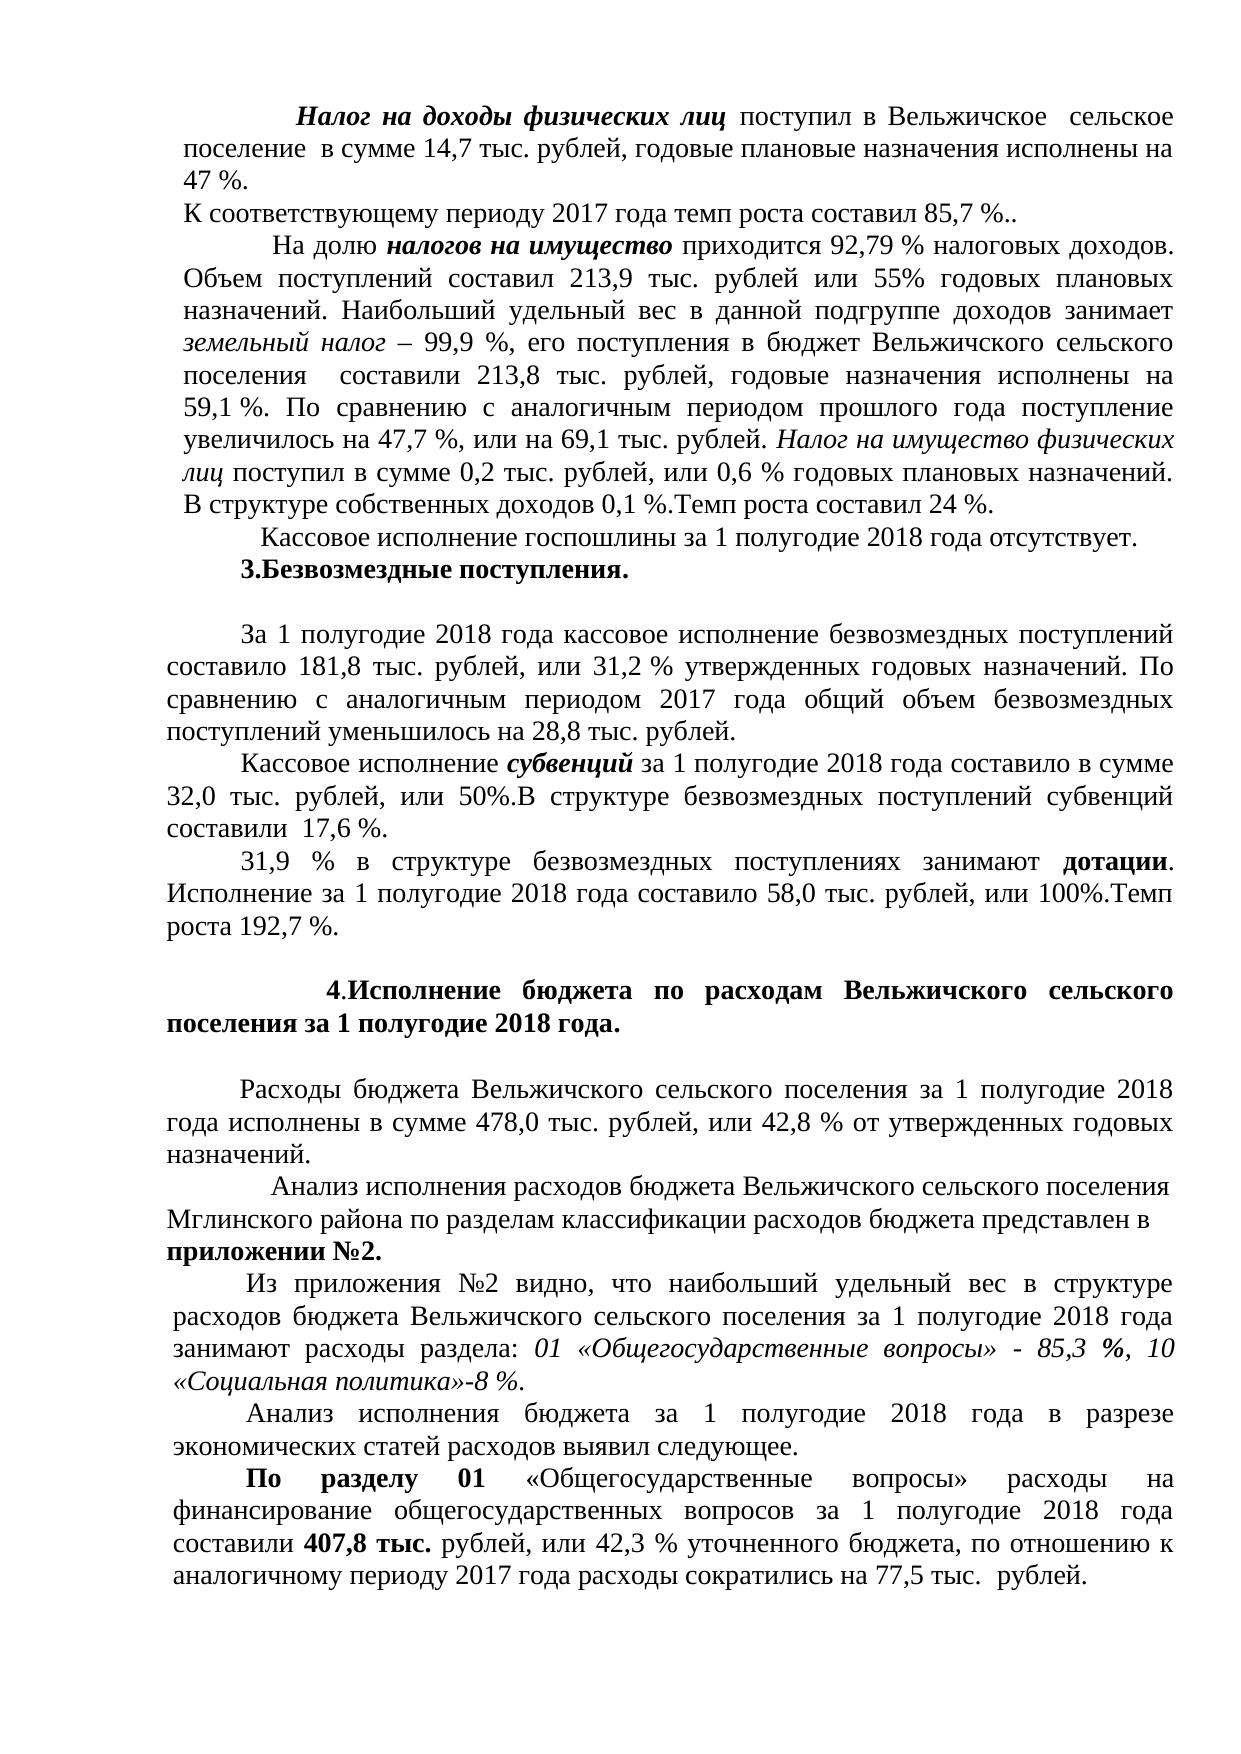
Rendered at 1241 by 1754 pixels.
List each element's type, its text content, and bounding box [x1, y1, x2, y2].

text 31,9 % в структуре безвозмездных поступлениях занимают дотации. Исполнение за 1 полугодие 2018 года составило 58,0 тыс. рублей, или 100%.Темп роста 192,7 %. [166, 844, 1175, 941]
text Кассовое исполнение госпошлины за 1 полугодие 2018 года отсутствует. [183, 520, 1175, 552]
text 4.Исполнение бюджета по расходам Вельжичского сельского поселения за 1 полугодие 2018 года. [166, 973, 1175, 1038]
text Расходы бюджета Вельжичского сельского поселения за 1 полугодие 2018 года исполнены в сумме 478,0 тыс. рублей, или 42,8 % от утвержденных годовых назначений. [166, 1072, 1175, 1169]
text По разделу 01 «Общегосударственные вопросы» расходы на финансирование общегосударственных вопросов за 1 полугодие 2018 года составили 407,8 тыс. рублей, или 42,3 % уточненного бюджета, по отношению к аналогичному периоду 2017 года расходы сократились на 77,5 тыс. рублей. [173, 1461, 1175, 1591]
text Из приложения №2 видно, что наибольший удельный вес в структуре расходов бюджета Вельжичского сельского поселения за 1 полугодие 2018 года занимают расходы раздела: 01 «Общегосударственные вопросы» - 85,3 %, 10 «Социальная политика»-8 %. [173, 1267, 1175, 1396]
text За 1 полугодие 2018 года кассовое исполнение безвозмездных поступлений составило 181,8 тыс. рублей, или 31,2 % утвержденных годовых назначений. По сравнению с аналогичным периодом 2017 года общий объем безвозмездных поступлений уменьшилось на 28,8 тыс. рублей. [166, 617, 1175, 747]
text Кассовое исполнение субвенций за 1 полугодие 2018 года составило в сумме 32,0 тыс. рублей, или 50%.В структуре безвозмездных поступлений субвенций составили 17,6 %. [166, 747, 1175, 844]
text Анализ исполнения расходов бюджета Вельжичского сельского поселения Мглинского района по разделам классификации расходов бюджета представлен в приложении №2. [166, 1169, 1175, 1267]
text 3.Безвозмездные поступления. [166, 552, 1175, 584]
text На долю налогов на имущество приходится 92,79 % налоговых доходов. Объем поступлений составил 213,9 тыс. рублей или 55% годовых плановых назначений. Наибольший удельный вес в данной подгруппе доходов занимает земельный налог – 99,9 %, его поступления в бюджет Вельжичского сельского поселения составили 213,8 тыс. рублей, годовые назначения исполнены на 59,1 %. По сравнению с аналогичным периодом прошлого года поступление увеличилось на 47,7 %, или на 69,1 тыс. рублей. Налог на имущество физических лиц поступил в сумме 0,2 тыс. рублей, или 0,6 % годовых плановых назначений. В структуре собственных доходов 0,1 %.Темп роста составил 24 %. [183, 228, 1175, 520]
text Налог на доходы физических лиц поступил в Вельжичское сельское поселение в сумме 14,7 тыс. рублей, годовые плановые назначения исполнены на 47 %. [183, 99, 1175, 196]
text Анализ исполнения бюджета за 1 полугодие 2018 года в разрезе экономических статей расходов выявил следующее. [173, 1396, 1175, 1461]
text К соответствующему периоду 2017 года темп роста составил 85,7 %.. [183, 196, 1175, 228]
